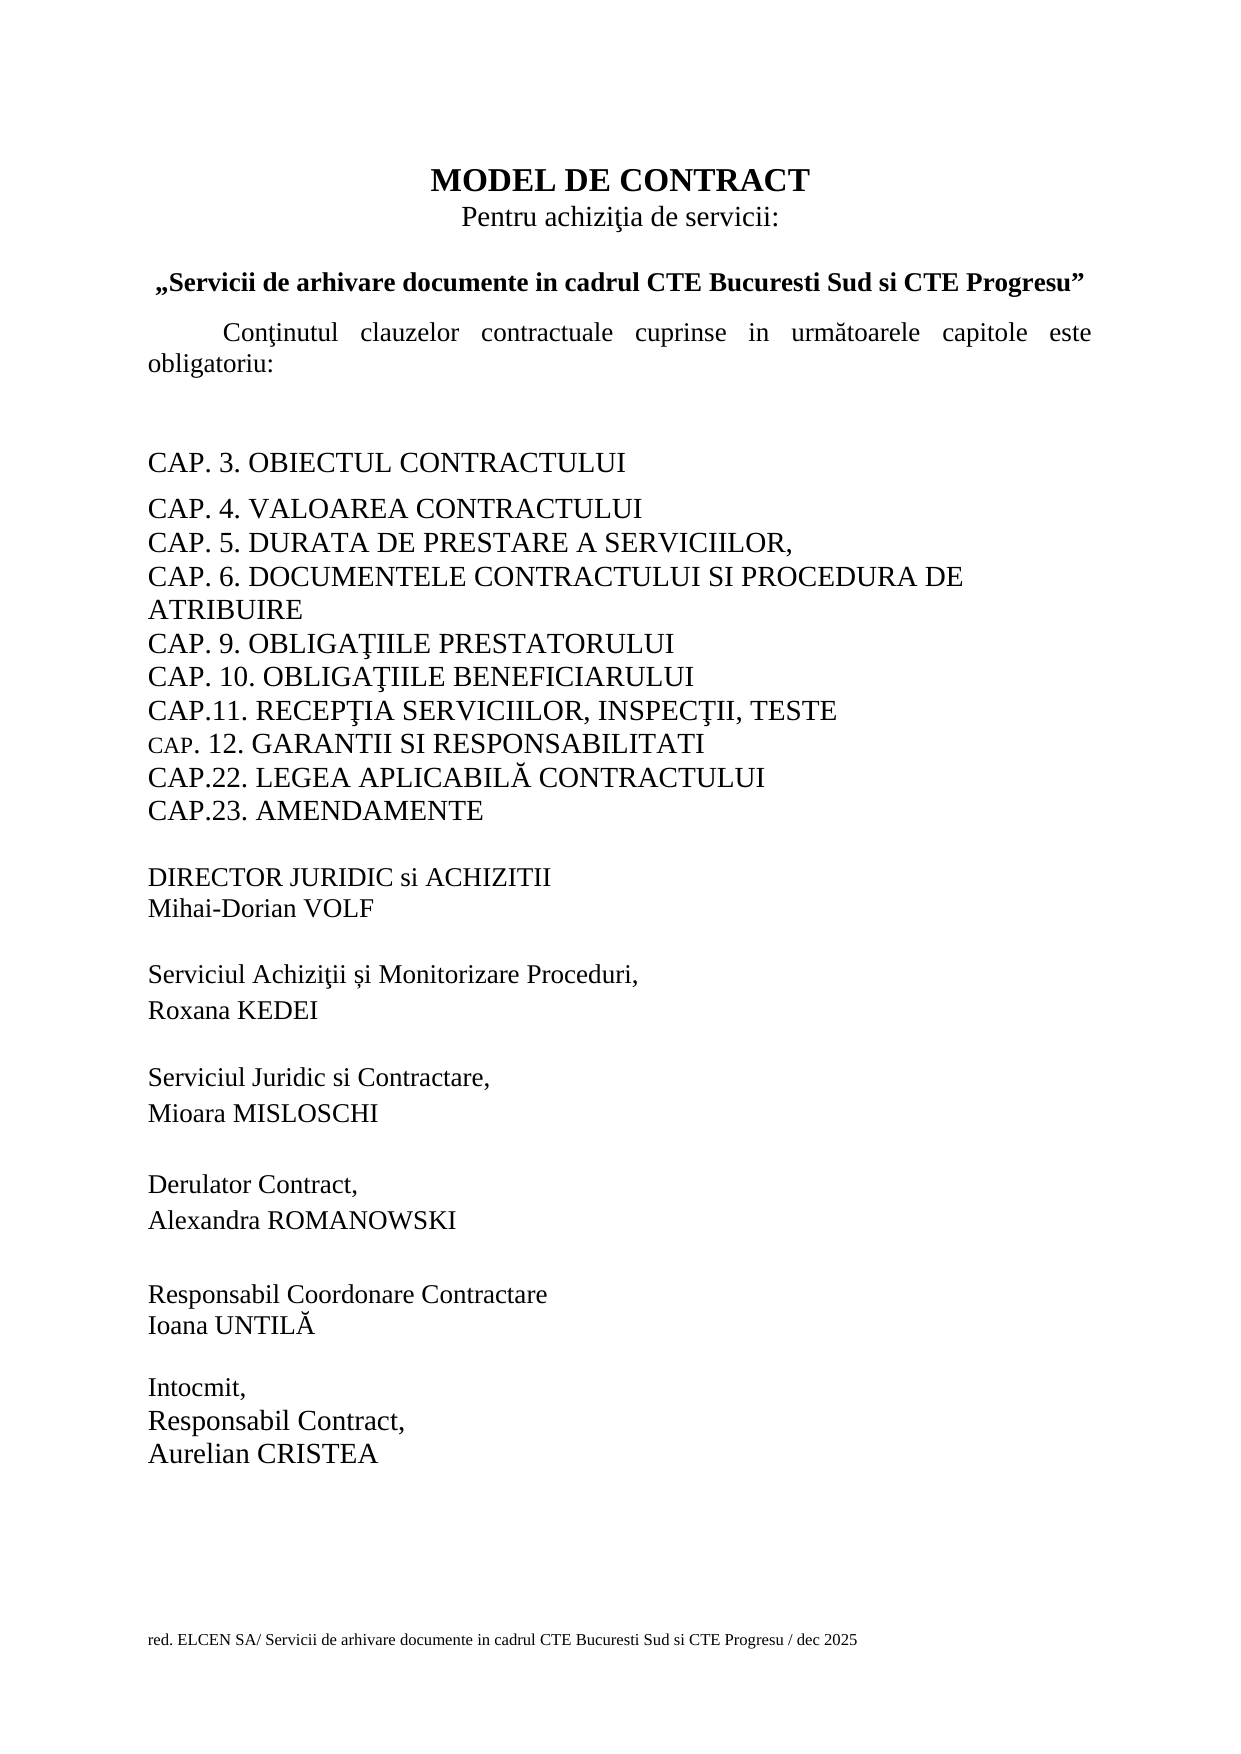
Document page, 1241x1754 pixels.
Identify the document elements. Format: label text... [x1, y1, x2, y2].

text Responsabil Contract, [148, 1403, 1092, 1436]
text CAP. 3. OBIECTUL CONTRACTULUI [148, 446, 1092, 479]
text Serviciul Achiziţii și Monitorizare Proceduri, [148, 959, 1092, 990]
text CAP.23. AMENDAMENTE [148, 793, 1092, 827]
text CAP. 5. DURATA DE PRESTARE A SERVICIILOR, [148, 525, 1092, 559]
text Aurelian CRISTEA [148, 1436, 1092, 1470]
text Conţinutul clauzelor contractuale cuprinse in următoarele capitole este obligatoriu: [148, 316, 1092, 378]
text Ioana UNTILĂ [148, 1309, 1092, 1340]
text Pentru achiziţia de servicii: [148, 199, 1092, 232]
text CAP. 4. VALOAREA CONTRACTULUI [148, 492, 1092, 525]
text CAP. 10. OBLIGAŢIILE BENEFICIARULUI [148, 659, 1092, 693]
text Derulator Contract, [148, 1168, 1092, 1199]
text cap. 12. GARANTII SI RESPONSABILITATI [148, 726, 1092, 760]
text „Servicii de arhivare documente in cadrul CTE Bucuresti Sud si CTE Progresu” [148, 266, 1092, 297]
text Serviciul Juridic si Contractare, [148, 1061, 1092, 1092]
text Roxana KEDEI [148, 994, 1092, 1026]
text DIRECTOR JURIDIC si ACHIZITII [148, 861, 1092, 892]
text Alexandra ROMANOWSKI [148, 1204, 1092, 1235]
text Mioara MISLOSCHI [148, 1097, 1092, 1128]
text CAP.11. RECEPŢIA SERVICIILOR, INSPECŢII, TESTE [148, 693, 1092, 726]
text CAP. 9. OBLIGAŢIILE PRESTATORULUI [148, 626, 1092, 659]
text Responsabil Coordonare Contractare [148, 1278, 1092, 1309]
text Intocmit, [148, 1371, 1092, 1403]
text Mihai-Dorian VOLF [148, 892, 1092, 923]
subtitle MODEL DE CONTRACT [148, 161, 1092, 199]
text CAP. 6. DOCUMENTELE CONTRACTULUI SI PROCEDURA DE ATRIBUIRE [148, 559, 1092, 626]
text CAP.22. LEGEA APLICABILĂ CONTRACTULUI [148, 760, 1092, 793]
